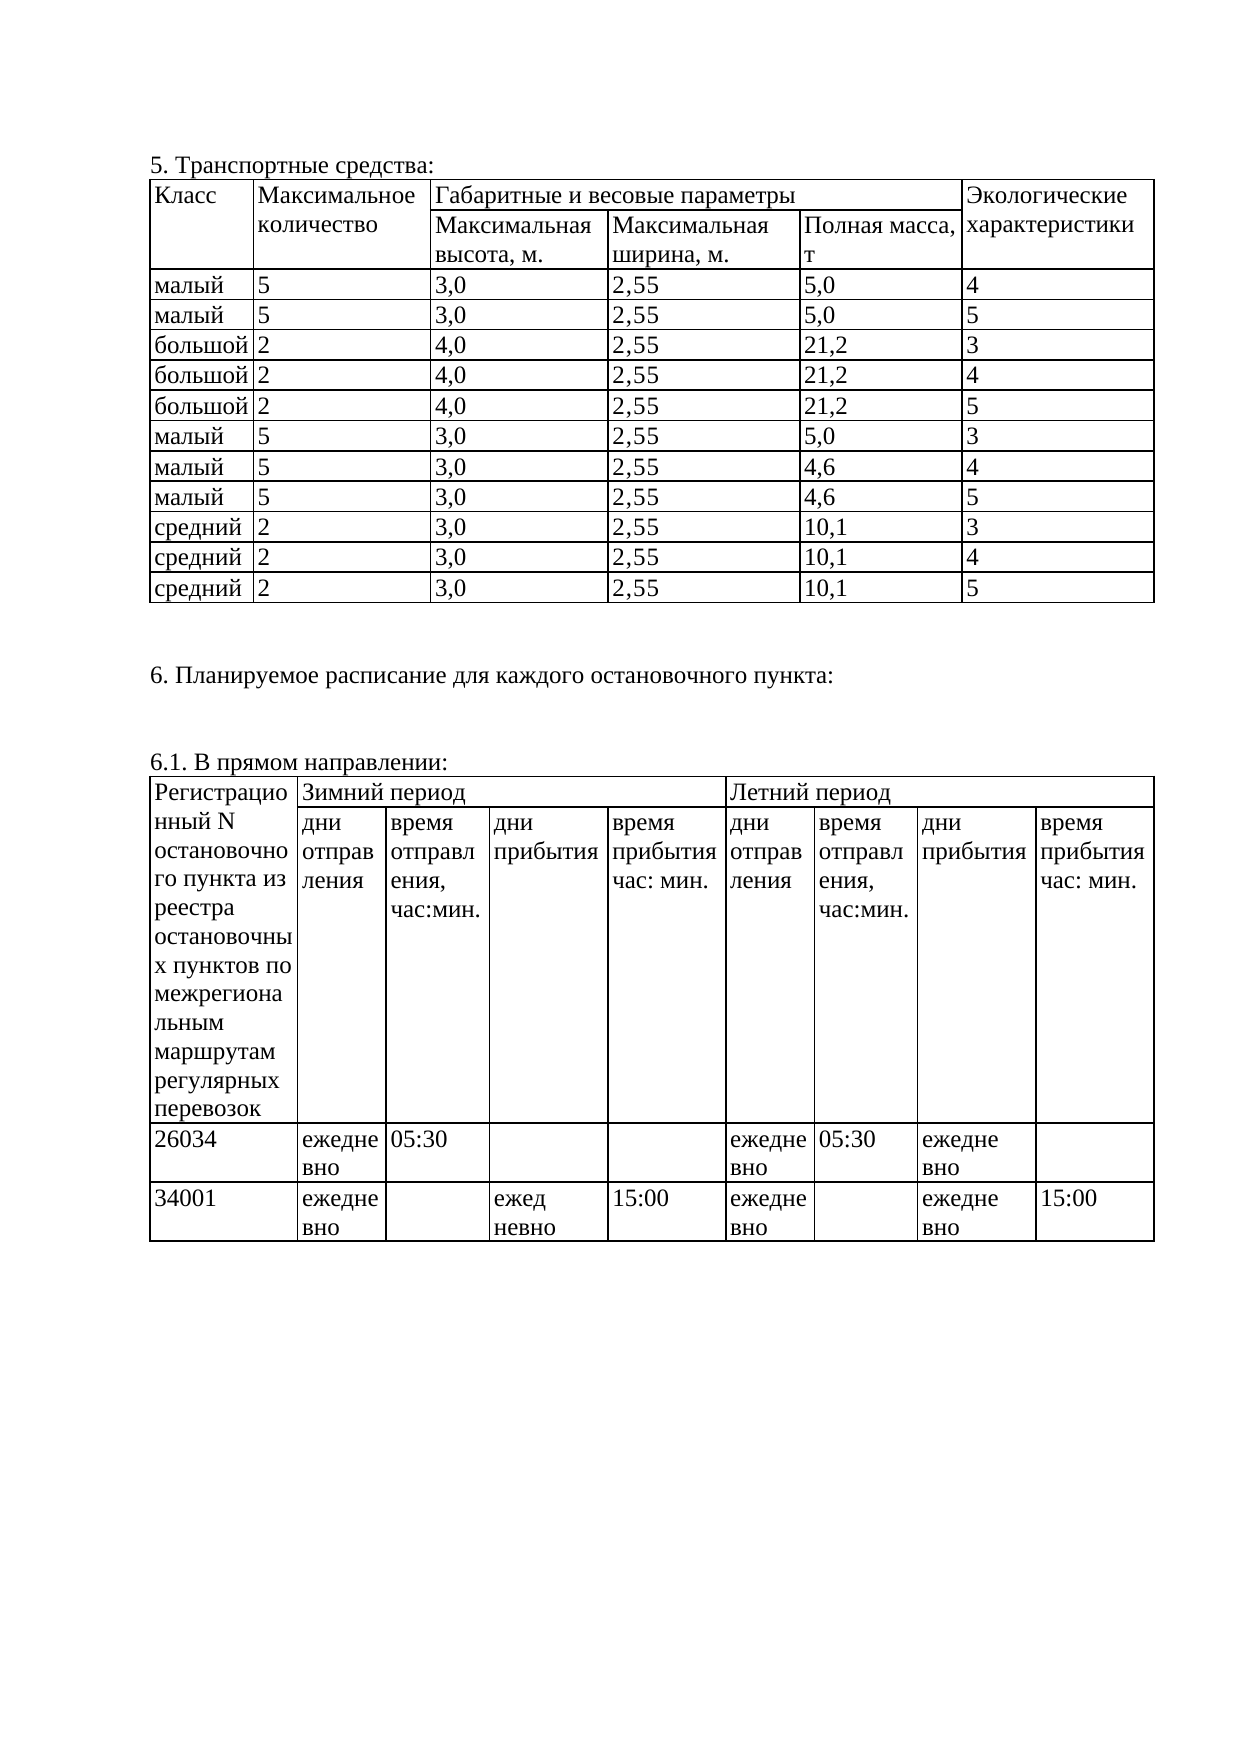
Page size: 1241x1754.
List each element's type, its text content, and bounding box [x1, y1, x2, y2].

table_cell 2 [254, 361, 430, 389]
table_header Зимний период [298, 777, 725, 806]
table_cell 5 [963, 573, 1153, 602]
table_cell ежедне вно [918, 1124, 1035, 1181]
table_cell 10,1 [801, 573, 961, 602]
table_cell 2,55 [609, 330, 799, 359]
table_cell [387, 1183, 489, 1240]
table_cell 26034 [151, 1124, 297, 1181]
table_header Класс [151, 180, 253, 268]
table_cell 2,55 [609, 270, 799, 298]
table_cell 5,0 [801, 421, 961, 450]
table_cell ежедне вно [298, 1124, 385, 1181]
table_cell 4,0 [431, 330, 607, 359]
table_cell малый [151, 300, 253, 329]
table_cell 3,0 [431, 482, 607, 511]
table_cell малый [151, 452, 253, 480]
table_cell 3,0 [431, 300, 607, 329]
table_cell 21,2 [801, 330, 961, 359]
table_cell время прибытия час: мин. [609, 808, 725, 1122]
table_cell 4,0 [431, 391, 607, 420]
table_cell 2,55 [609, 452, 799, 480]
text 6.1. В прямом направлении: [150, 747, 1090, 776]
table_cell 4 [963, 270, 1153, 298]
table_cell средний [151, 573, 253, 602]
text 5. Транспортные средства: [150, 150, 1090, 179]
table_cell [490, 1124, 607, 1181]
table_cell 2 [254, 573, 430, 602]
table_cell 2,55 [609, 512, 799, 541]
table_cell Максимальная ширина, м. [609, 211, 799, 268]
table_cell 5 [254, 482, 430, 511]
table_cell [815, 1183, 917, 1240]
table_cell дни отправления [298, 808, 385, 1122]
table_cell ежедне вно [918, 1183, 1035, 1240]
table_header Габаритные и весовые параметры [431, 180, 961, 209]
table_cell средний [151, 543, 253, 571]
table_cell 2,55 [609, 543, 799, 571]
table_cell время прибытия час: мин. [1037, 808, 1153, 1122]
table_cell [1037, 1124, 1153, 1181]
table_cell 34001 [151, 1183, 297, 1240]
table_cell 4,6 [801, 482, 961, 511]
table_cell большой [151, 391, 253, 420]
table_cell 3 [963, 421, 1153, 450]
table_cell ежедне вно [727, 1183, 814, 1240]
table_cell 15:00 [1037, 1183, 1153, 1240]
table_cell 2,55 [609, 421, 799, 450]
table_cell время отправления, час:мин. [387, 808, 489, 1122]
table_cell 4 [963, 543, 1153, 571]
table_cell средний [151, 512, 253, 541]
table_cell 21,2 [801, 391, 961, 420]
table_cell 05:30 [815, 1124, 917, 1181]
table_cell Максимальная высота, м. [431, 211, 607, 268]
table_cell Полная масса, т [801, 211, 961, 268]
table_cell 2,55 [609, 391, 799, 420]
table_cell 5 [963, 482, 1153, 511]
table_cell ежед невно [490, 1183, 607, 1240]
table_cell 3,0 [431, 421, 607, 450]
table_cell дни отправления [727, 808, 814, 1122]
table_cell 3,0 [431, 270, 607, 298]
table_cell 4 [963, 361, 1153, 389]
table_cell 5,0 [801, 300, 961, 329]
table_cell 10,1 [801, 543, 961, 571]
table_cell 5 [963, 391, 1153, 420]
table_cell 2,55 [609, 300, 799, 329]
table_cell большой [151, 361, 253, 389]
table_cell ежедне вно [727, 1124, 814, 1181]
table_cell [609, 1124, 725, 1181]
table_cell 4,6 [801, 452, 961, 480]
table_cell время отправления, час:мин. [815, 808, 917, 1122]
table_cell большой [151, 330, 253, 359]
table_cell 21,2 [801, 361, 961, 389]
table_cell 3 [963, 512, 1153, 541]
table_cell 5 [254, 270, 430, 298]
table_cell 5,0 [801, 270, 961, 298]
table_cell 3,0 [431, 543, 607, 571]
table_cell 2,55 [609, 361, 799, 389]
table_cell дни прибытия [918, 808, 1035, 1122]
table_cell 2,55 [609, 482, 799, 511]
table_cell 3,0 [431, 512, 607, 541]
table_cell 5 [963, 300, 1153, 329]
table_cell дни прибытия [490, 808, 607, 1122]
table_cell малый [151, 482, 253, 511]
table_header Максимальное количество [254, 180, 430, 268]
table_cell 5 [254, 421, 430, 450]
table_cell малый [151, 421, 253, 450]
text 6. Планируемое расписание для каждого остановочного пункта: [150, 661, 1090, 689]
table_cell 2 [254, 330, 430, 359]
table_cell 2 [254, 512, 430, 541]
table_cell 4,0 [431, 361, 607, 389]
table_cell 2,55 [609, 573, 799, 602]
table_cell 3,0 [431, 573, 607, 602]
table_cell 4 [963, 452, 1153, 480]
table_cell ежедне вно [298, 1183, 385, 1240]
table_cell 3,0 [431, 452, 607, 480]
table_header Экологические характеристики [963, 180, 1153, 268]
table_cell 05:30 [387, 1124, 489, 1181]
table_cell 5 [254, 452, 430, 480]
table_header Летний период [727, 777, 1153, 806]
table_cell 3 [963, 330, 1153, 359]
table_cell малый [151, 270, 253, 298]
table_cell 2 [254, 391, 430, 420]
table_cell 2 [254, 543, 430, 571]
table_cell 10,1 [801, 512, 961, 541]
table_header Регистрационный N остановочного пункта из реестра остановочных пунктов по межрегиональным маршрутам регулярных перевозок [151, 777, 297, 1122]
table_cell 5 [254, 300, 430, 329]
table_cell 15:00 [609, 1183, 725, 1240]
